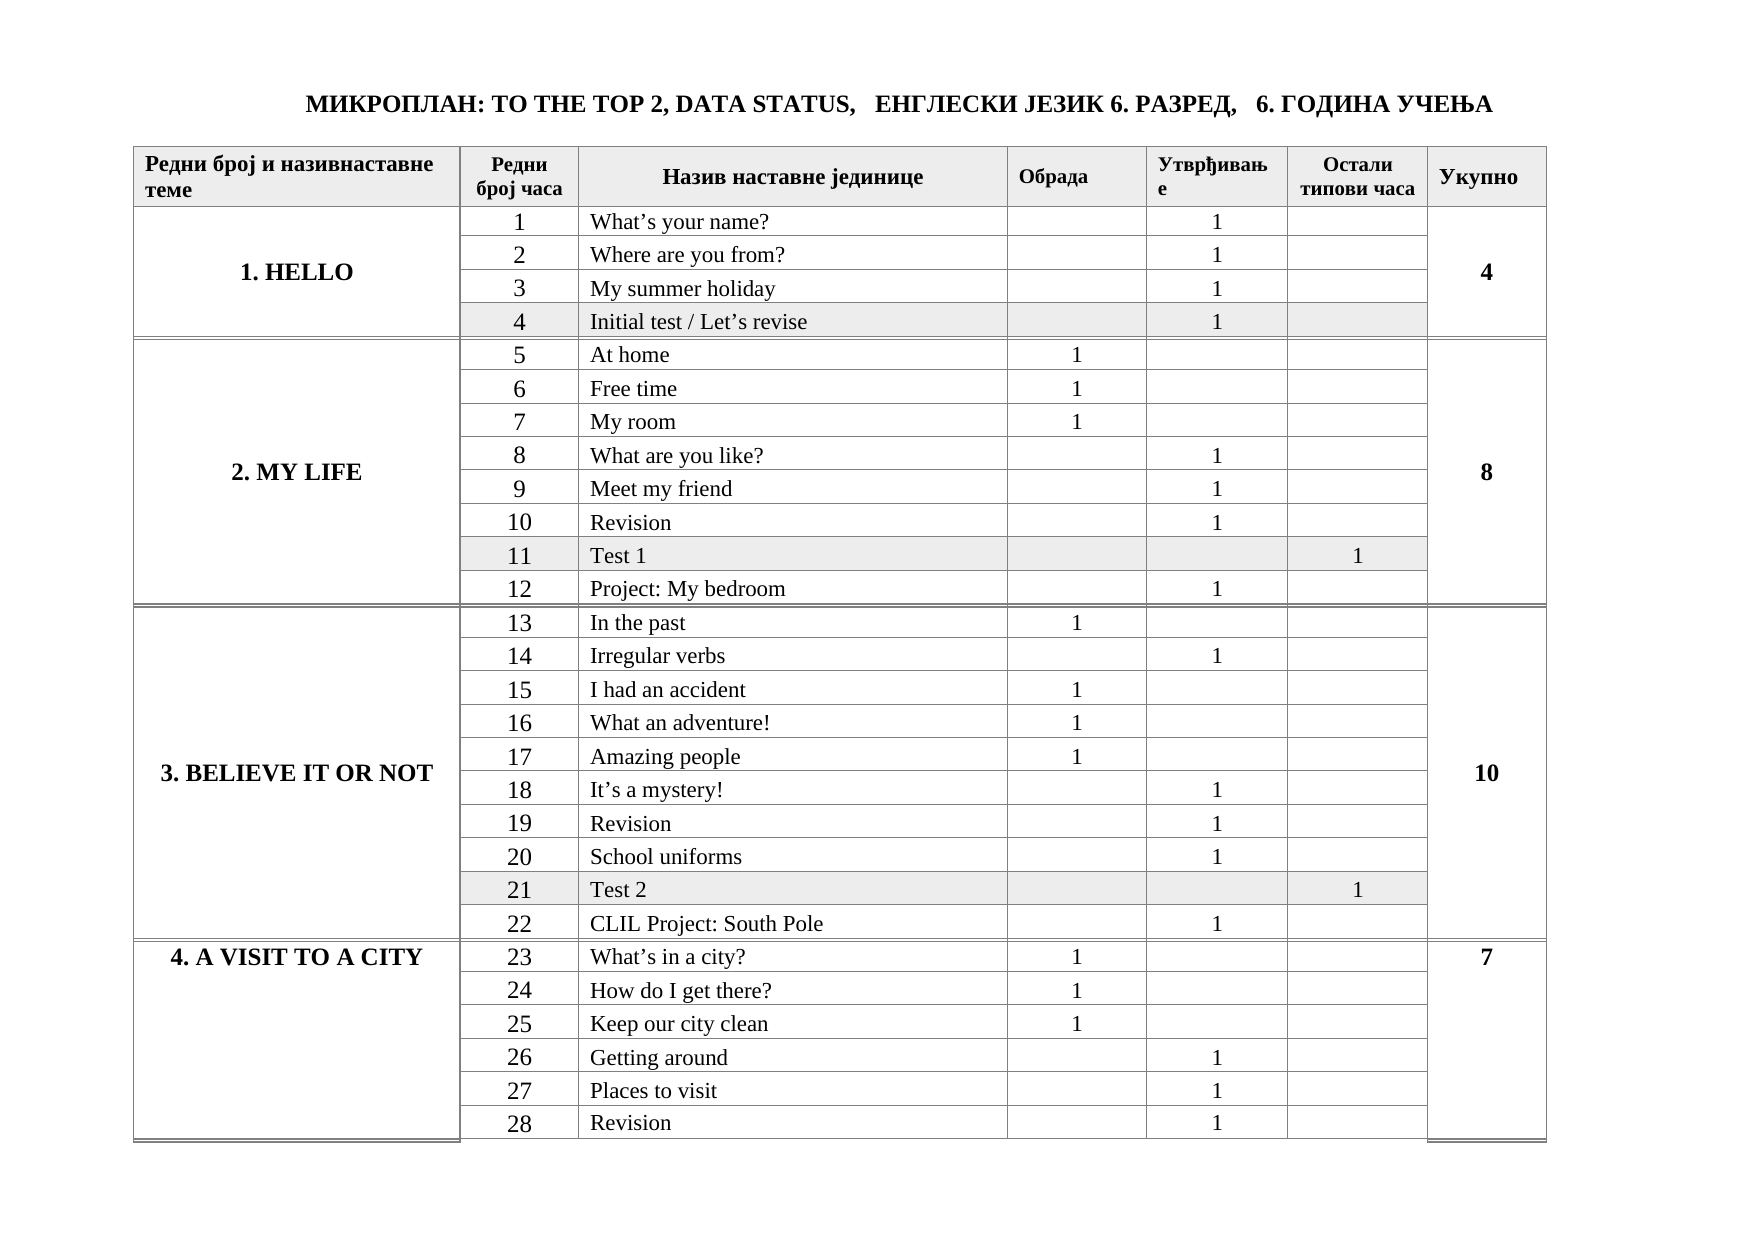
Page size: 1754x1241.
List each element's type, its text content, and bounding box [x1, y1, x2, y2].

table_cell 27 [461, 1072, 578, 1105]
table_cell Initial test / Let’s revise [579, 303, 1007, 336]
table_cell [1147, 608, 1287, 637]
table_header Обрада [1008, 147, 1146, 206]
table_cell [1008, 236, 1146, 269]
table_cell 18 [461, 771, 578, 804]
table_cell [1008, 838, 1146, 871]
table_cell 1 [1147, 838, 1287, 871]
table_cell 1 [1008, 942, 1146, 971]
table_cell [1288, 942, 1427, 971]
table_cell [1288, 370, 1427, 402]
table_cell 1 [1147, 270, 1287, 302]
table_cell 2 [461, 236, 578, 269]
table_cell School uniforms [579, 838, 1007, 871]
table_cell 1 [1008, 1005, 1146, 1038]
table_cell [1288, 805, 1427, 837]
table_cell 3 [461, 270, 578, 302]
table_cell 8 [1428, 340, 1546, 603]
table_cell 1 [1147, 207, 1287, 235]
table_cell [1008, 437, 1146, 469]
table_cell Test 2 [579, 872, 1007, 904]
table_cell 12 [461, 571, 578, 603]
table_cell [1288, 905, 1427, 937]
table_cell [1147, 370, 1287, 402]
table_cell 6 [461, 370, 578, 402]
table_cell [1288, 608, 1427, 637]
table_cell 19 [461, 805, 578, 837]
table_cell 7 [1428, 942, 1546, 1138]
table_cell 1 [1288, 872, 1427, 904]
table_cell 1 [1008, 671, 1146, 703]
table_cell [1288, 972, 1427, 1004]
table_cell 1 [1008, 705, 1146, 737]
table_cell [1147, 942, 1287, 971]
table_cell 11 [461, 537, 578, 570]
table_cell 1 [1147, 905, 1287, 937]
table_cell [1147, 972, 1287, 1004]
table_header Остали типови часа [1288, 147, 1427, 206]
table_cell [1288, 303, 1427, 336]
table_cell 20 [461, 838, 578, 871]
table_cell [1288, 270, 1427, 302]
table_cell [1147, 705, 1287, 737]
table_cell 1. HELLO [134, 207, 459, 336]
table_cell Project: My bedroom [579, 571, 1007, 603]
table_cell 1 [1008, 608, 1146, 637]
table_cell 1 [1008, 404, 1146, 436]
table_cell 1 [1147, 437, 1287, 469]
table_cell 2. MY LIFE [134, 340, 459, 603]
table_cell 16 [461, 705, 578, 737]
table_cell [1147, 340, 1287, 369]
table_cell [1008, 1106, 1146, 1138]
table_cell 24 [461, 972, 578, 1004]
table_cell What an adventure! [579, 705, 1007, 737]
table_cell 1 [1008, 340, 1146, 369]
table_cell 1 [1147, 236, 1287, 269]
table_cell 3. BELIEVE IT OR NOT [134, 608, 459, 937]
table_cell [1008, 207, 1146, 235]
table_cell 1 [1147, 638, 1287, 670]
table_cell [1147, 738, 1287, 770]
table_cell 8 [461, 437, 578, 469]
table_cell 17 [461, 738, 578, 770]
table_cell [1288, 838, 1427, 871]
table_cell Revision [579, 1106, 1007, 1138]
table_cell 1 [1147, 470, 1287, 503]
table_cell Places to visit [579, 1072, 1007, 1105]
table_cell [1288, 1072, 1427, 1105]
table_cell 10 [1428, 608, 1546, 937]
table_cell At home [579, 340, 1007, 369]
table_cell 1 [1147, 771, 1287, 804]
table_cell 4 [1428, 207, 1546, 336]
table_cell [1008, 504, 1146, 536]
table_cell My room [579, 404, 1007, 436]
table_cell [1008, 905, 1146, 937]
table_cell [1008, 771, 1146, 804]
table_cell [1288, 1106, 1427, 1138]
table_cell 21 [461, 872, 578, 904]
table_cell My summer holiday [579, 270, 1007, 302]
table_cell [1288, 771, 1427, 804]
table_cell 1 [1147, 805, 1287, 837]
table_cell [1008, 872, 1146, 904]
table_cell 10 [461, 504, 578, 536]
text МИКРОПЛАН: TO THE TOP 2, DATA STATUS, ЕНГЛЕСКИ ЈЕЗИК 6. РАЗРЕД, 6. ГОДИНА УЧЕЊА [133, 89, 1665, 117]
table_cell 1 [1147, 1039, 1287, 1071]
table_cell It’s a mystery! [579, 771, 1007, 804]
table_cell [1147, 872, 1287, 904]
table_cell [1147, 404, 1287, 436]
table_cell 1 [461, 207, 578, 235]
table_cell 25 [461, 1005, 578, 1038]
table_cell Getting around [579, 1039, 1007, 1071]
table_cell [1288, 504, 1427, 536]
table_cell 14 [461, 638, 578, 670]
table_cell 1 [1008, 738, 1146, 770]
table_cell [1288, 207, 1427, 235]
table_cell 26 [461, 1039, 578, 1071]
table_cell [1147, 1005, 1287, 1038]
table_cell [1288, 340, 1427, 369]
table_header Назив наставне јединице [579, 147, 1007, 206]
table_cell [1147, 537, 1287, 570]
table_cell Irregular verbs [579, 638, 1007, 670]
table_cell 15 [461, 671, 578, 703]
table_cell Meet my friend [579, 470, 1007, 503]
table_cell 4 [461, 303, 578, 336]
table_cell [1288, 404, 1427, 436]
table_cell 1 [1008, 370, 1146, 402]
table_cell [1008, 270, 1146, 302]
table_cell In the past [579, 608, 1007, 637]
table_cell Test 1 [579, 537, 1007, 570]
table_cell 28 [461, 1106, 578, 1138]
table_cell 22 [461, 905, 578, 937]
table_cell [1288, 1005, 1427, 1038]
table_header Редни број часа [461, 147, 578, 206]
table_cell [1008, 638, 1146, 670]
table_cell [1008, 470, 1146, 503]
table_cell [1008, 537, 1146, 570]
table_cell [1288, 705, 1427, 737]
table_cell 9 [461, 470, 578, 503]
table_cell [1288, 671, 1427, 703]
table_cell 1 [1147, 1106, 1287, 1138]
table_cell [1008, 303, 1146, 336]
table_cell 1 [1147, 1072, 1287, 1105]
table_cell Amazing people [579, 738, 1007, 770]
table_cell [1288, 236, 1427, 269]
table_cell 23 [461, 942, 578, 971]
table_cell 1 [1147, 303, 1287, 336]
table_cell What are you like? [579, 437, 1007, 469]
table_cell [1288, 571, 1427, 603]
table_cell 5 [461, 340, 578, 369]
table_cell 1 [1288, 537, 1427, 570]
table_cell What’s your name? [579, 207, 1007, 235]
table_cell 1 [1147, 504, 1287, 536]
table_cell [1147, 671, 1287, 703]
table_cell Revision [579, 805, 1007, 837]
table_cell What’s in a city? [579, 942, 1007, 971]
table_cell [1008, 805, 1146, 837]
table_cell 4. A VISIT TO A CITY [134, 942, 459, 1138]
table_cell Revision [579, 504, 1007, 536]
table_header Редни број и називнаставне теме [134, 147, 459, 206]
table_cell [1008, 1039, 1146, 1071]
table_cell [1008, 1072, 1146, 1105]
table_cell 1 [1008, 972, 1146, 1004]
table_cell [1288, 738, 1427, 770]
table_cell [1008, 571, 1146, 603]
table_header Утврђивање [1147, 147, 1287, 206]
table_cell [1288, 470, 1427, 503]
table_header Укупно [1428, 147, 1546, 206]
table_cell 13 [461, 608, 578, 637]
table_cell How do I get there? [579, 972, 1007, 1004]
table_cell CLIL Project: South Pole [579, 905, 1007, 937]
table_cell 7 [461, 404, 578, 436]
table_cell I had an accident [579, 671, 1007, 703]
table_cell [1288, 638, 1427, 670]
table_cell [1288, 437, 1427, 469]
table_cell [1288, 1039, 1427, 1071]
table_cell 1 [1147, 571, 1287, 603]
table_cell Free time [579, 370, 1007, 402]
table_cell Where are you from? [579, 236, 1007, 269]
table_cell Keep our city clean [579, 1005, 1007, 1038]
